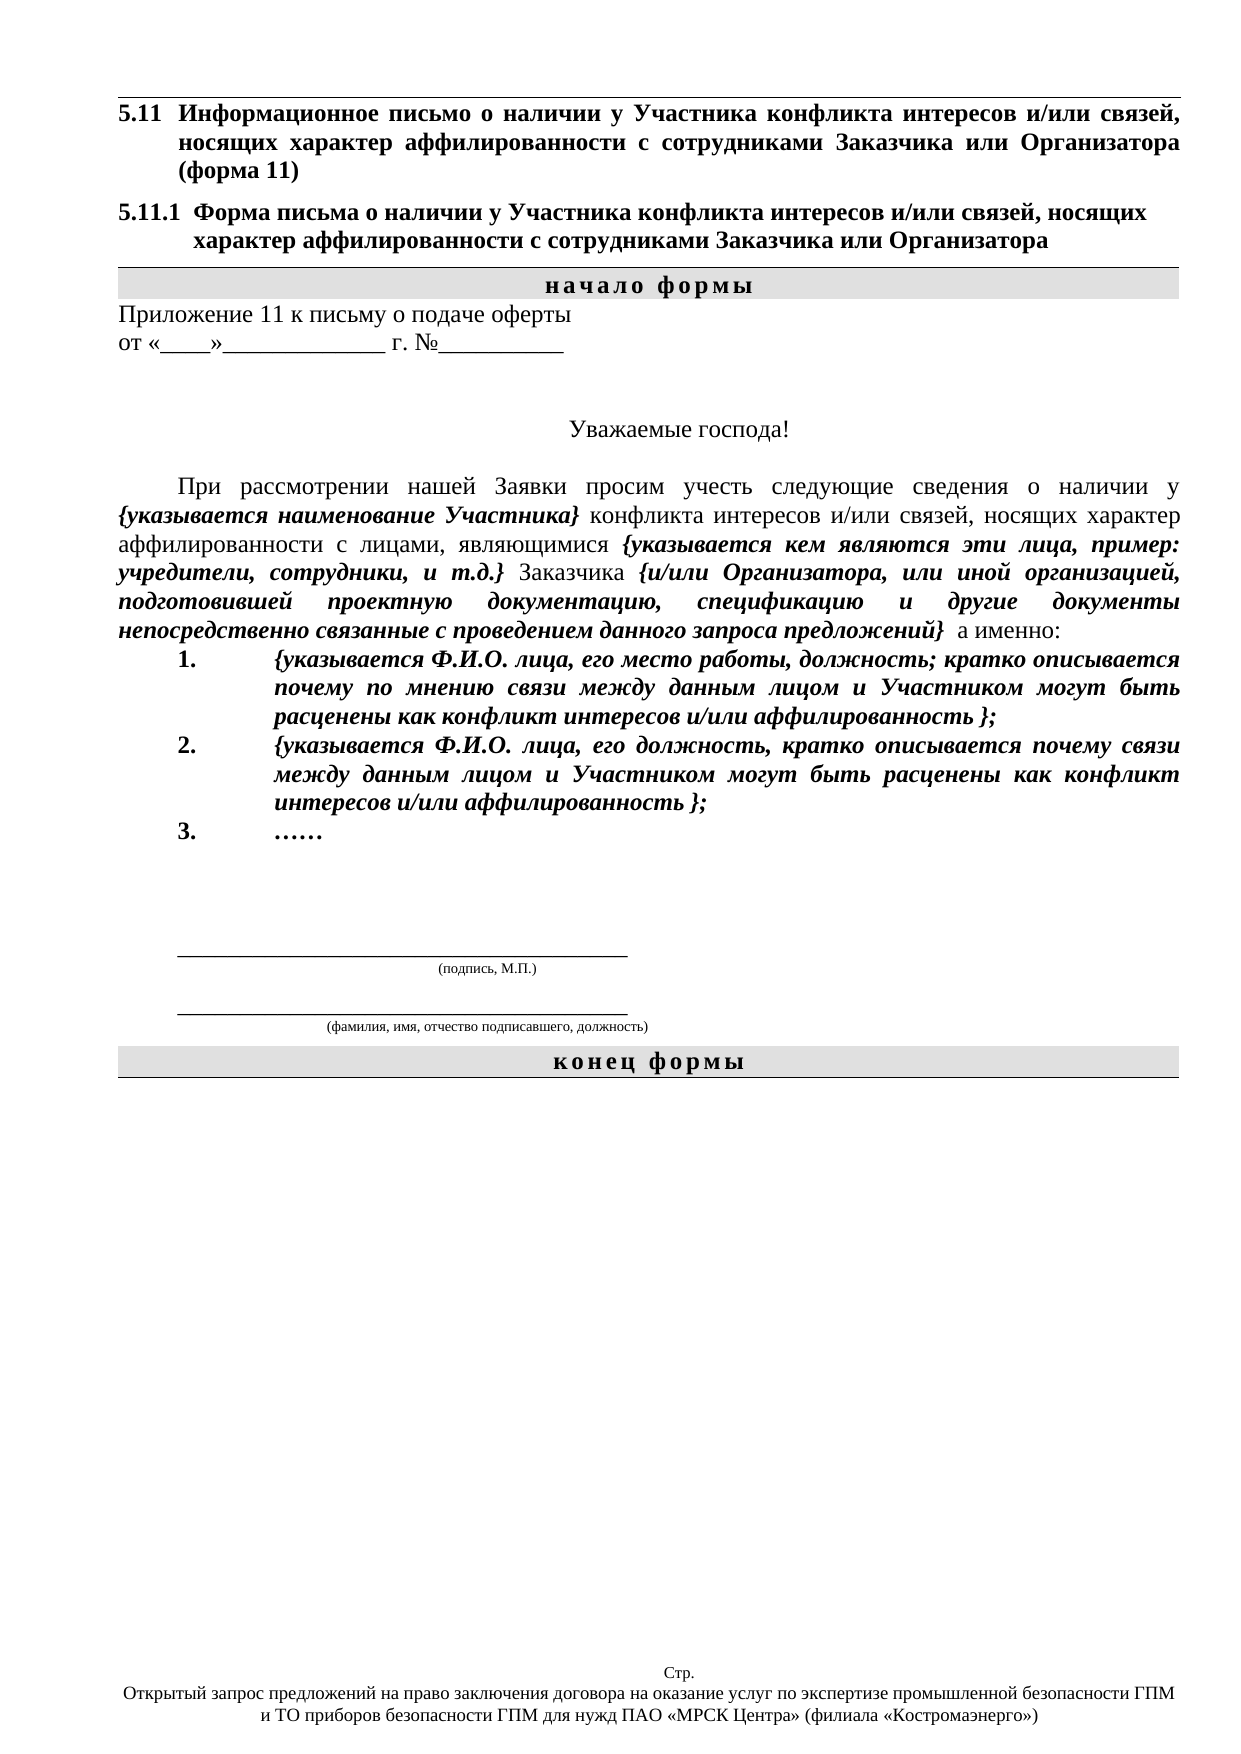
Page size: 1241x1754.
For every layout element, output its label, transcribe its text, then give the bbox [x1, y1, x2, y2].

text ____________________________________ [118, 931, 1181, 960]
subtitle Информационное письмо о наличии у Участника конфликта интересов и/или связей, носящих характер аффилированности с сотрудниками Заказчика или Организатора (форма 11) [118, 98, 1181, 184]
list …… [177, 816, 1181, 845]
text При рассмотрении нашей Заявки просим учесть следующие сведения о наличии у {указывается наименование Участника} конфликта интересов и/или связей, носящих характер аффилированности с лицами, являющимися {указывается кем являются эти лица, пример: учредители, сотрудники, и т.д.} Заказчика {и/или Организатора, или иной организацией, подготовившей проектную документацию, спецификацию и другие документы непосредственно связанные с проведением данного запроса предложений} а именно: [118, 471, 1181, 644]
list {указывается Ф.И.О. лица, его место работы, должность; кратко описывается почему по мнению связи между данным лицом и Участником могут быть расценены как конфликт интересов и/или аффилированность }; [177, 644, 1181, 730]
text ____________________________________ [118, 989, 1181, 1017]
text (подпись, М.П.) [118, 960, 797, 989]
subtitle Форма письма о наличии у Участника конфликта интересов и/или связей, носящих характер аффилированности с сотрудниками Заказчика или Организатора [118, 197, 1181, 254]
list {указывается Ф.И.О. лица, его должность, кратко описывается почему связи между данным лицом и Участником могут быть расценены как конфликт интересов и/или аффилированность }; [177, 730, 1181, 816]
text конец формы [118, 1046, 1179, 1077]
text Приложение 11 к письму о подаче оферты от «____»_____________ г. №__________ [118, 299, 1181, 356]
text Уважаемые господа! [118, 414, 1181, 442]
text (фамилия, имя, отчество подписавшего, должность) [118, 1017, 797, 1046]
text начало формы [118, 268, 1179, 299]
